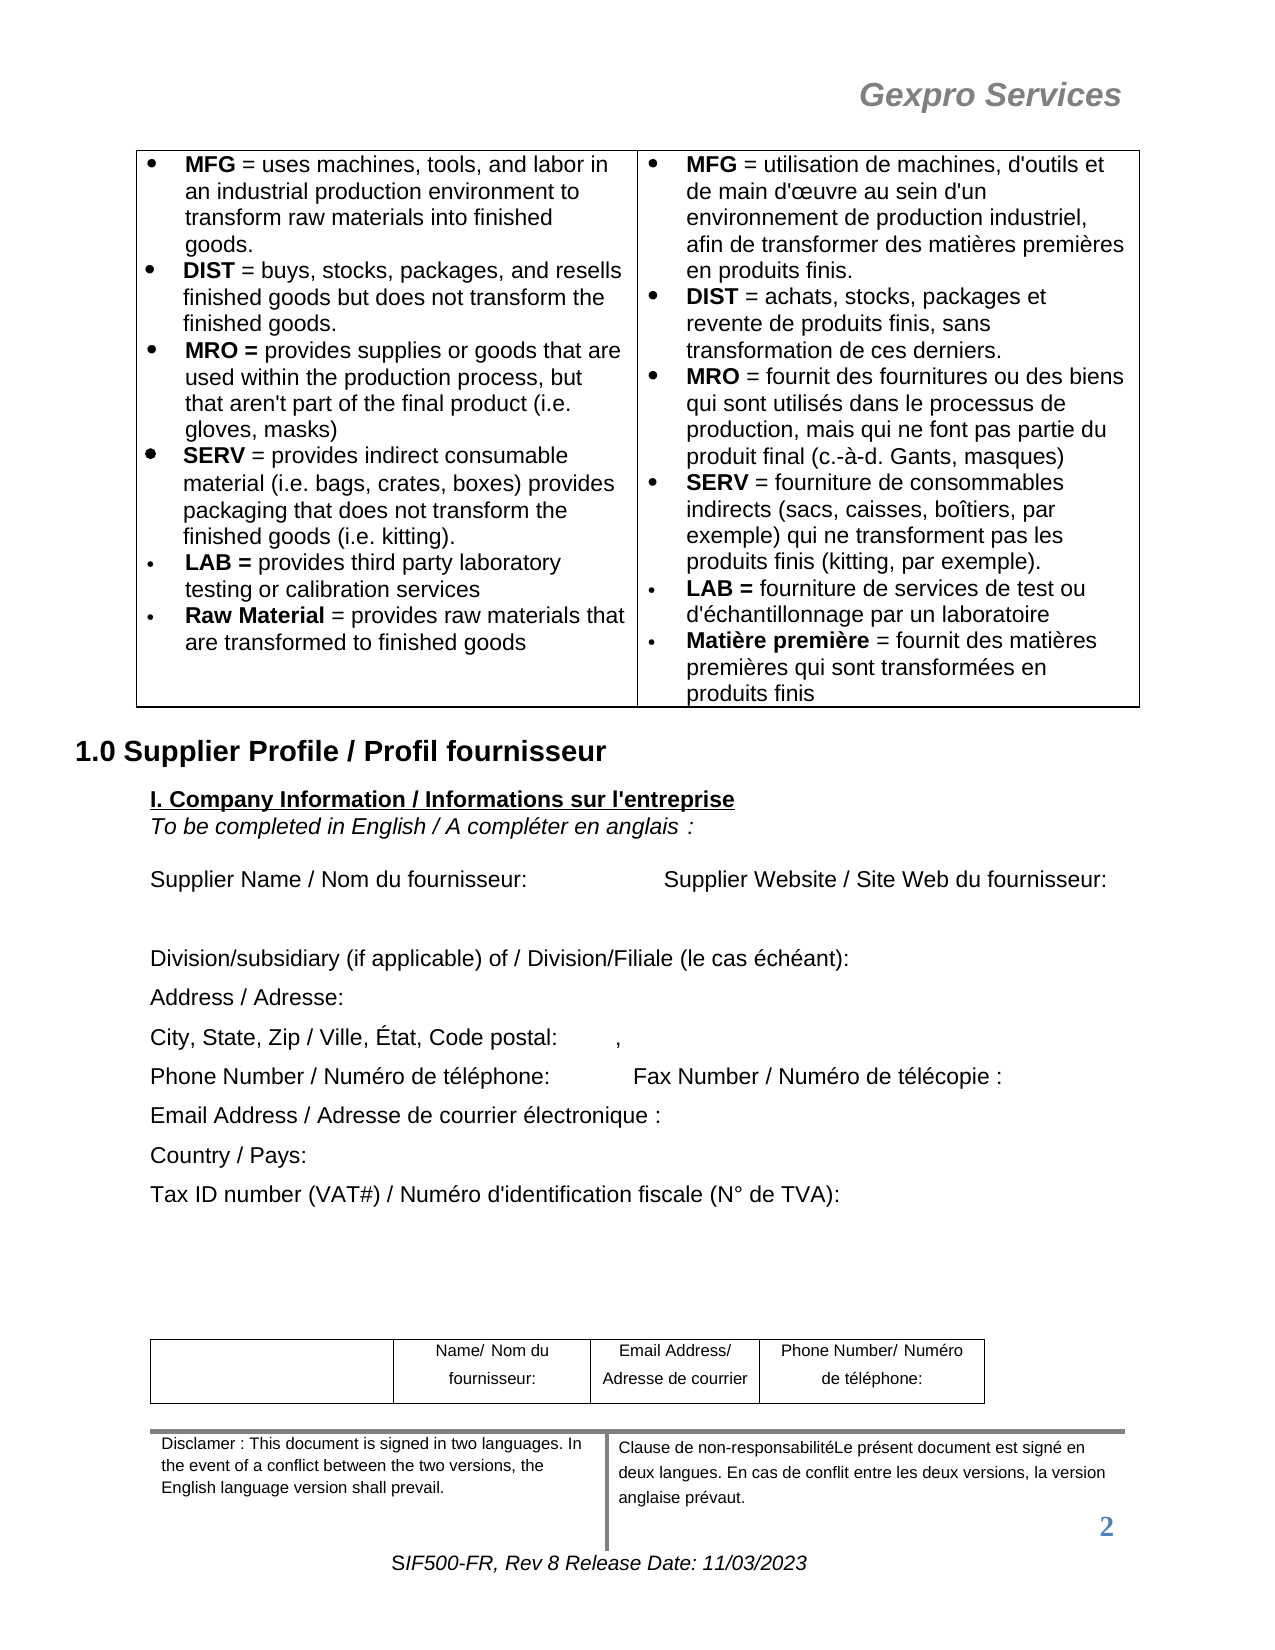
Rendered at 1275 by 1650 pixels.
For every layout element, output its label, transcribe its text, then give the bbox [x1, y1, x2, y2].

text Phone Number / Numéro de téléphone: Fax Number / Numéro de télécopie : Email Address / Adresse de courrier électronique : [150, 1063, 1125, 1129]
table_header [151, 1340, 393, 1402]
text I. Company Information / Informations sur l'entreprise [150, 786, 1125, 813]
text Tax ID number (VAT#) / Numéro d'identification fiscale (N° de TVA): [150, 1181, 1125, 1208]
subtitle 1.0 Supplier Profile / Profil fournisseur [75, 734, 1125, 767]
text City, State, Zip / Ville, État, Code postal: , [150, 1023, 1125, 1050]
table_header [591, 1340, 759, 1402]
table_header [394, 1340, 590, 1402]
table_header MFG = uses machines, tools, and labor in an industrial production environment to transform raw materials into finished goods. DIST = buys, stocks, packages, and resells finished goods but does not transform the finished goods. MRO = provides supplies or goods that are used within the production process, but that aren't part of the final product (i.e. gloves, masks) SERV = provides indirect consumable material (i.e. bags, crates, boxes) provides packaging that does not transform the finished goods (i.e. kitting). LAB = provides third party laboratory testing or calibration services Raw Material = provides raw materials that are transformed to finished goods [137, 151, 637, 706]
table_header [760, 1340, 984, 1402]
text Country / Pays: [150, 1142, 1125, 1168]
text Division/subsidiary (if applicable) of / Division/Filiale (le cas échéant): [150, 944, 1125, 971]
text Supplier Name / Nom du fournisseur: Supplier Website / Site Web du fournisseur: [150, 866, 1125, 931]
table_header MFG = utilisation de machines, d'outils et de main d'œuvre au sein d'un environnement de production industriel, afin de transformer des matières premières en produits finis. DIST = achats, stocks, packages et revente de produits finis, sans transformation de ces derniers. MRO = fournit des fournitures ou des biens qui sont utilisés dans le processus de production, mais qui ne font pas partie du produit final (c.-à-d. Gants, masques) SERV = fourniture de consommables indirects (sacs, caisses, boîtiers, par exemple) qui ne transforment pas les produits finis (kitting, par exemple). LAB = fourniture de services de test ou d'échantillonnage par un laboratoire Matière première = fournit des matières premières qui sont transformées en produits finis [638, 151, 1139, 706]
text To be completed in English / A compléter en anglais : [150, 813, 1125, 839]
text Address / Adresse: [150, 984, 1125, 1010]
